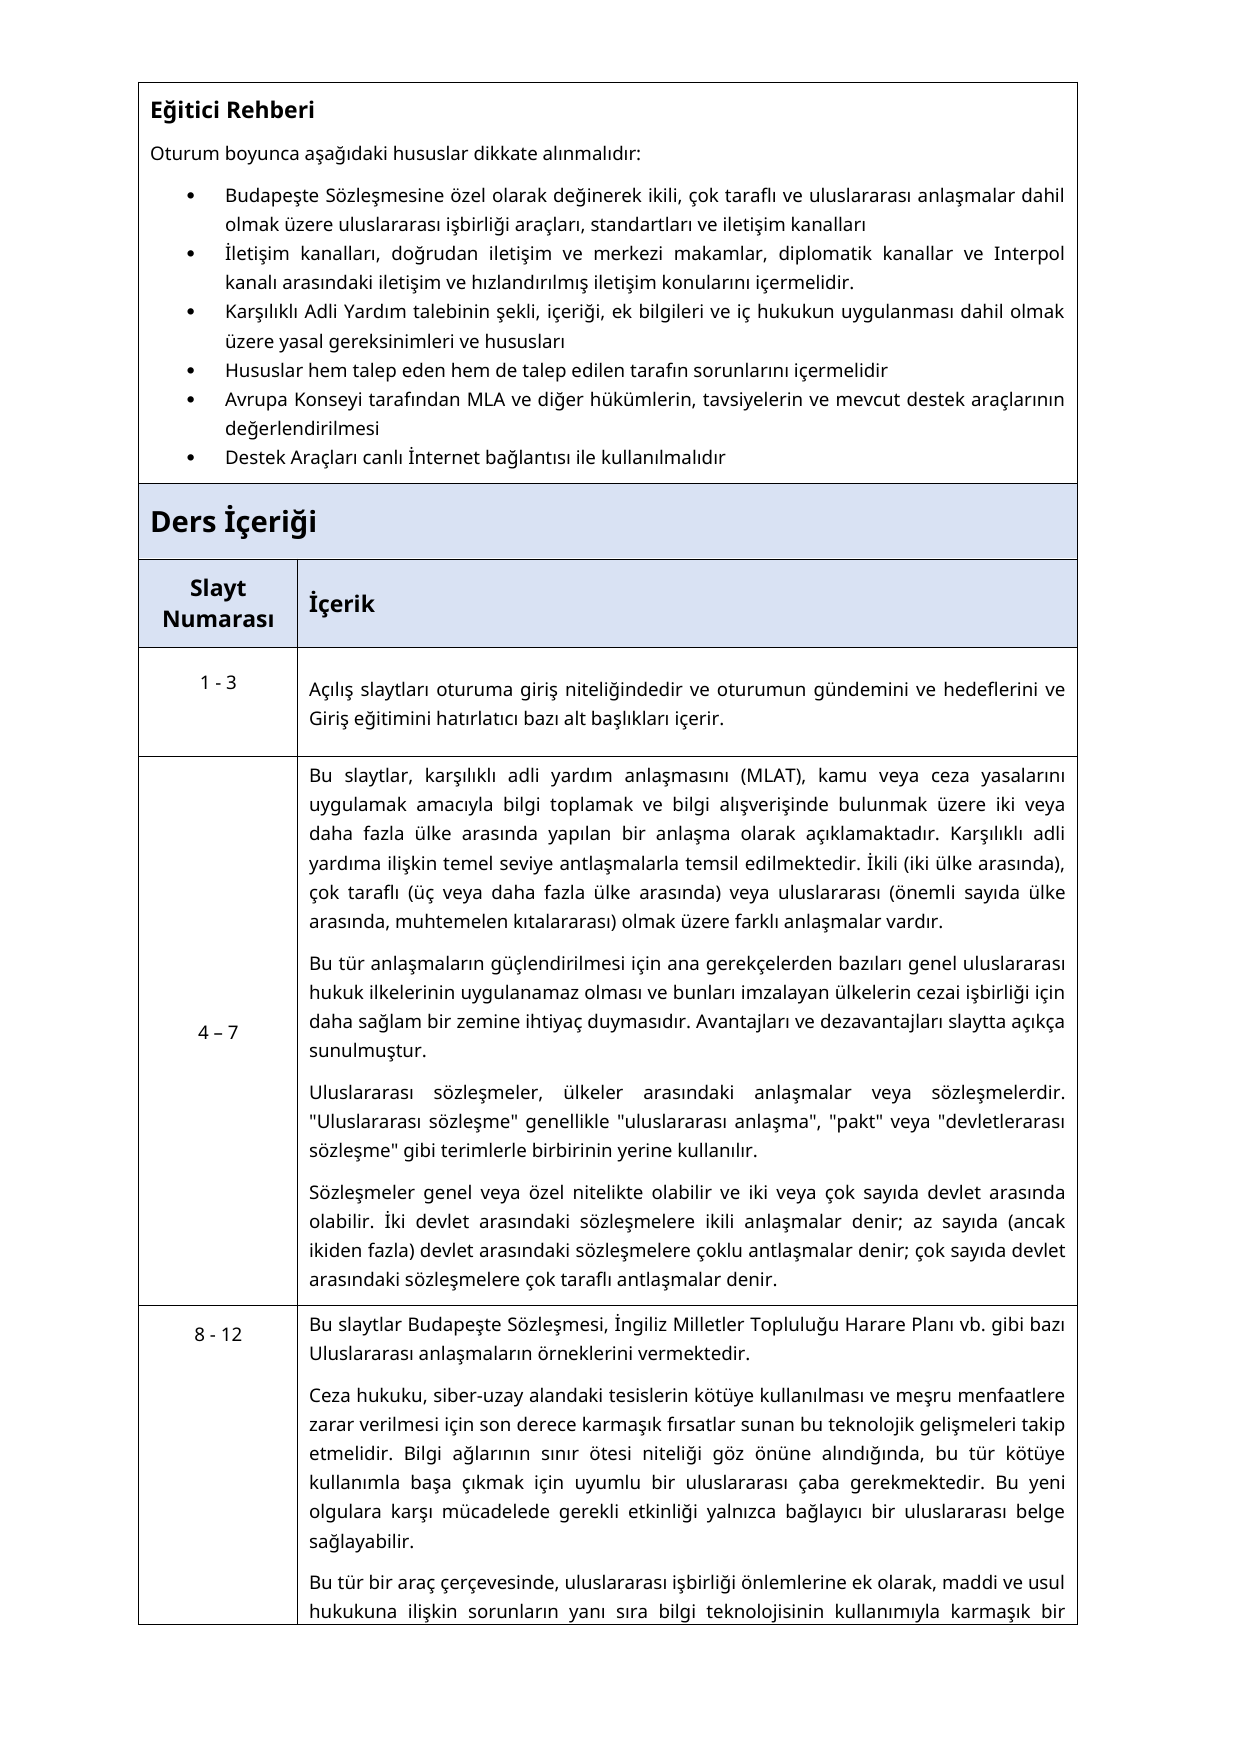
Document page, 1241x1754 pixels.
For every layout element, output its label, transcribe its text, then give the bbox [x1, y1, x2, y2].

table_cell Bu slaytlar, karşılıklı adli yardım anlaşmasını (MLAT), kamu veya ceza yasalarını uygulamak amacıyla bilgi toplamak ve bilgi alışverişinde bulunmak üzere iki veya daha fazla ülke arasında yapılan bir anlaşma olarak açıklamaktadır. Karşılıklı adli yardıma ilişkin temel seviye antlaşmalarla temsil edilmektedir. İkili (iki ülke arasında), çok taraflı (üç veya daha fazla ülke arasında) veya uluslararası (önemli sayıda ülke arasında, muhtemelen kıtalararası) olmak üzere farklı anlaşmalar vardır. Bu tür anlaşmaların güçlendirilmesi için ana gerekçelerden bazıları genel uluslararası hukuk ilkelerinin uygulanamaz olması ve bunları imzalayan ülkelerin cezai işbirliği için daha sağlam bir zemine ihtiyaç duymasıdır. Avantajları ve dezavantajları slaytta açıkça sunulmuştur. Uluslararası sözleşmeler, ülkeler arasındaki anlaşmalar veya sözleşmelerdir. "Uluslararası sözleşme" genellikle "uluslararası anlaşma", "pakt" veya "devletlerarası sözleşme" gibi terimlerle birbirinin yerine kullanılır. Sözleşmeler genel veya özel nitelikte olabilir ve iki veya çok sayıda devlet arasında olabilir. İki devlet arasındaki sözleşmelere ikili anlaşmalar denir; az sayıda (ancak ikiden fazla) devlet arasındaki sözleşmelere çoklu antlaşmalar denir; çok sayıda devlet arasındaki sözleşmelere çok taraflı antlaşmalar denir. [298, 757, 1077, 1304]
table_cell Slayt Numarası [139, 560, 297, 647]
table_cell İçerik [298, 560, 1077, 647]
table_cell Ders İçeriği [139, 484, 1077, 558]
table_cell 8 - 12 [139, 1306, 297, 1624]
table_cell Açılış slaytları oturuma giriş niteliğindedir ve oturumun gündemini ve hedeflerini ve Giriş eğitimini hatırlatıcı bazı alt başlıkları içerir. [298, 648, 1077, 756]
table_cell Eğitici Rehberi Oturum boyunca aşağıdaki hususlar dikkate alınmalıdır: Budapeşte Sözleşmesine özel olarak değinerek ikili, çok taraflı ve uluslararası anlaşmalar dahil olmak üzere uluslararası işbirliği araçları, standartları ve iletişim kanalları İletişim kanalları, doğrudan iletişim ve merkezi makamlar, diplomatik kanallar ve Interpol kanalı arasındaki iletişim ve hızlandırılmış iletişim konularını içermelidir. Karşılıklı Adli Yardım talebinin şekli, içeriği, ek bilgileri ve iç hukukun uygulanması dahil olmak üzere yasal gereksinimleri ve hususları Hususlar hem talep eden hem de talep edilen tarafın sorunlarını içermelidir Avrupa Konseyi tarafından MLA ve diğer hükümlerin, tavsiyelerin ve mevcut destek araçlarının değerlendirilmesi Destek Araçları canlı İnternet bağlantısı ile kullanılmalıdır [139, 83, 1077, 483]
table_cell 1 - 3 [139, 648, 297, 756]
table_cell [298, 1306, 1077, 1624]
table_cell 4 – 7 [139, 757, 297, 1304]
